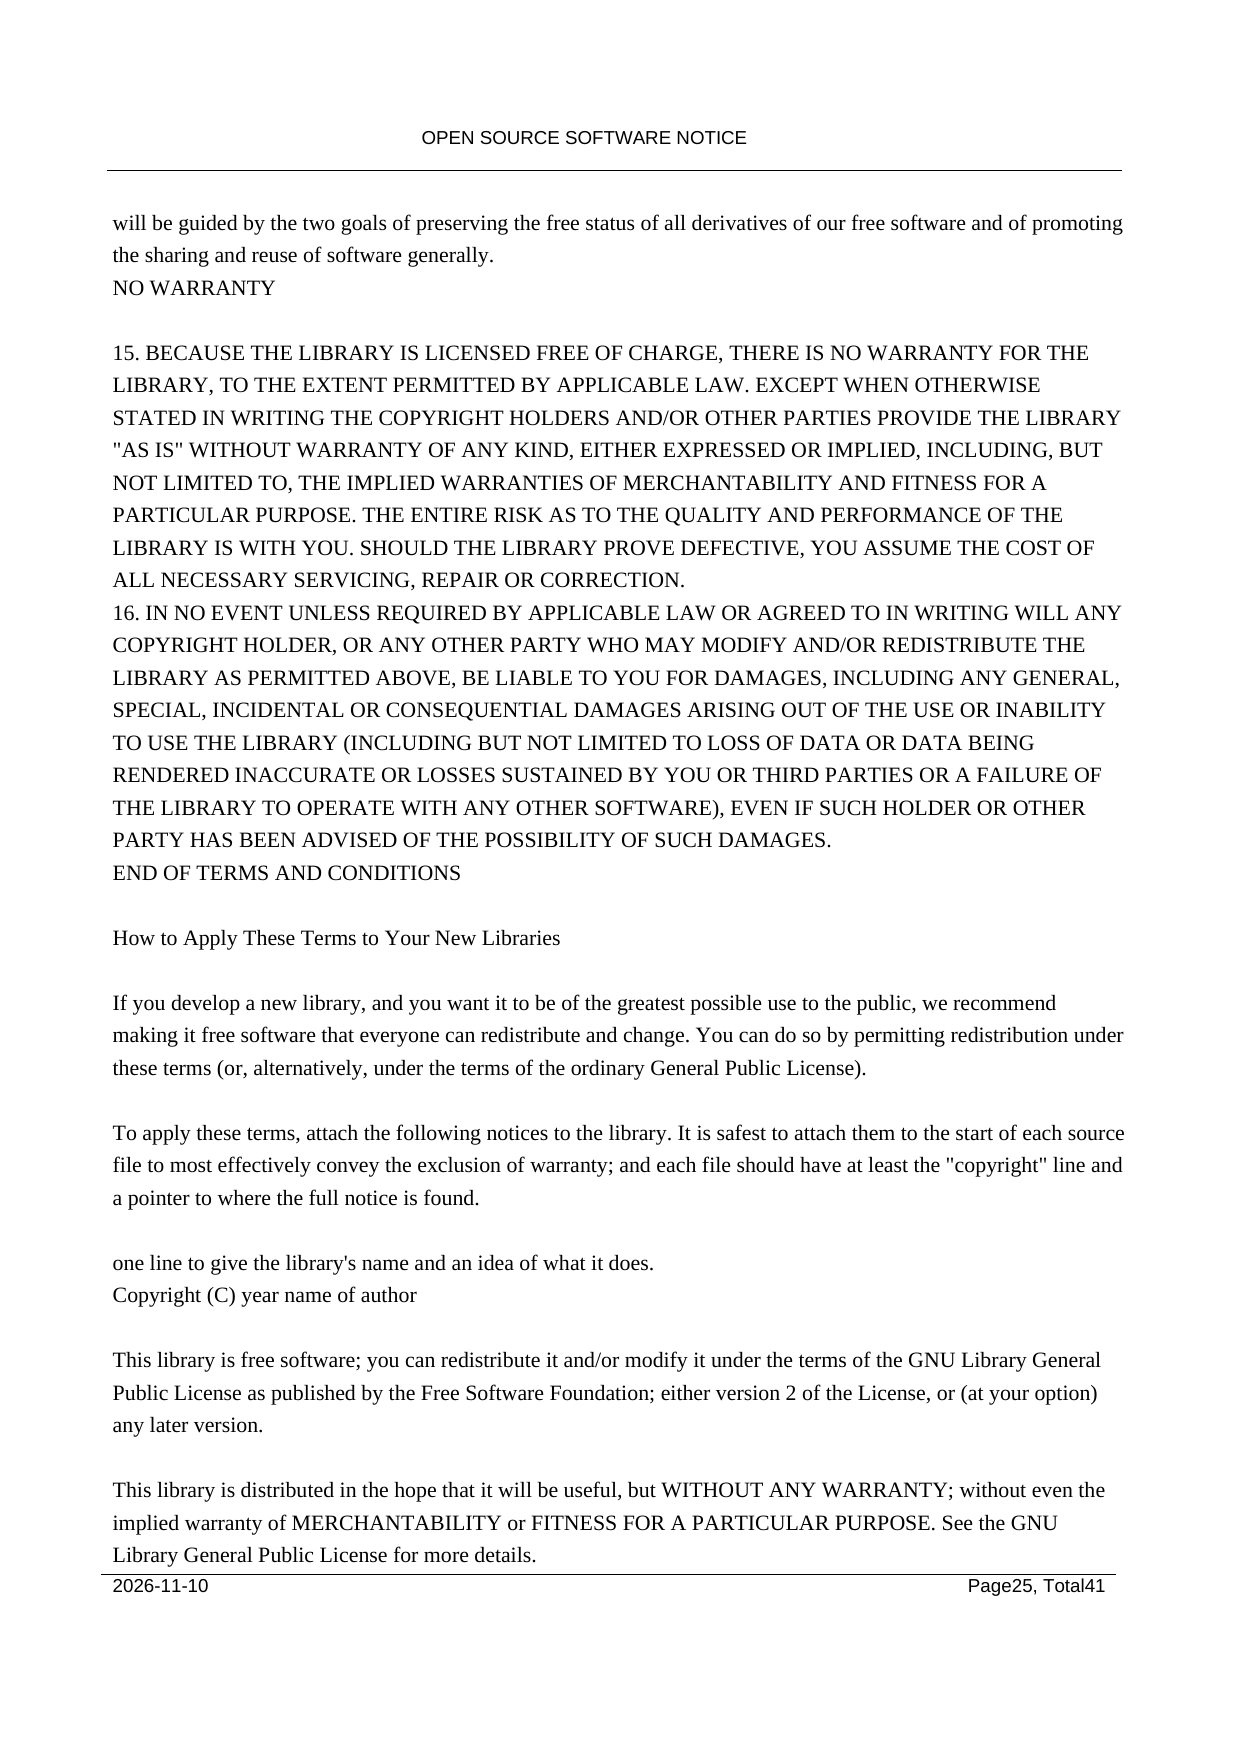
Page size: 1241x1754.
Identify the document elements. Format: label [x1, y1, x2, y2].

text [112, 206, 1128, 1571]
